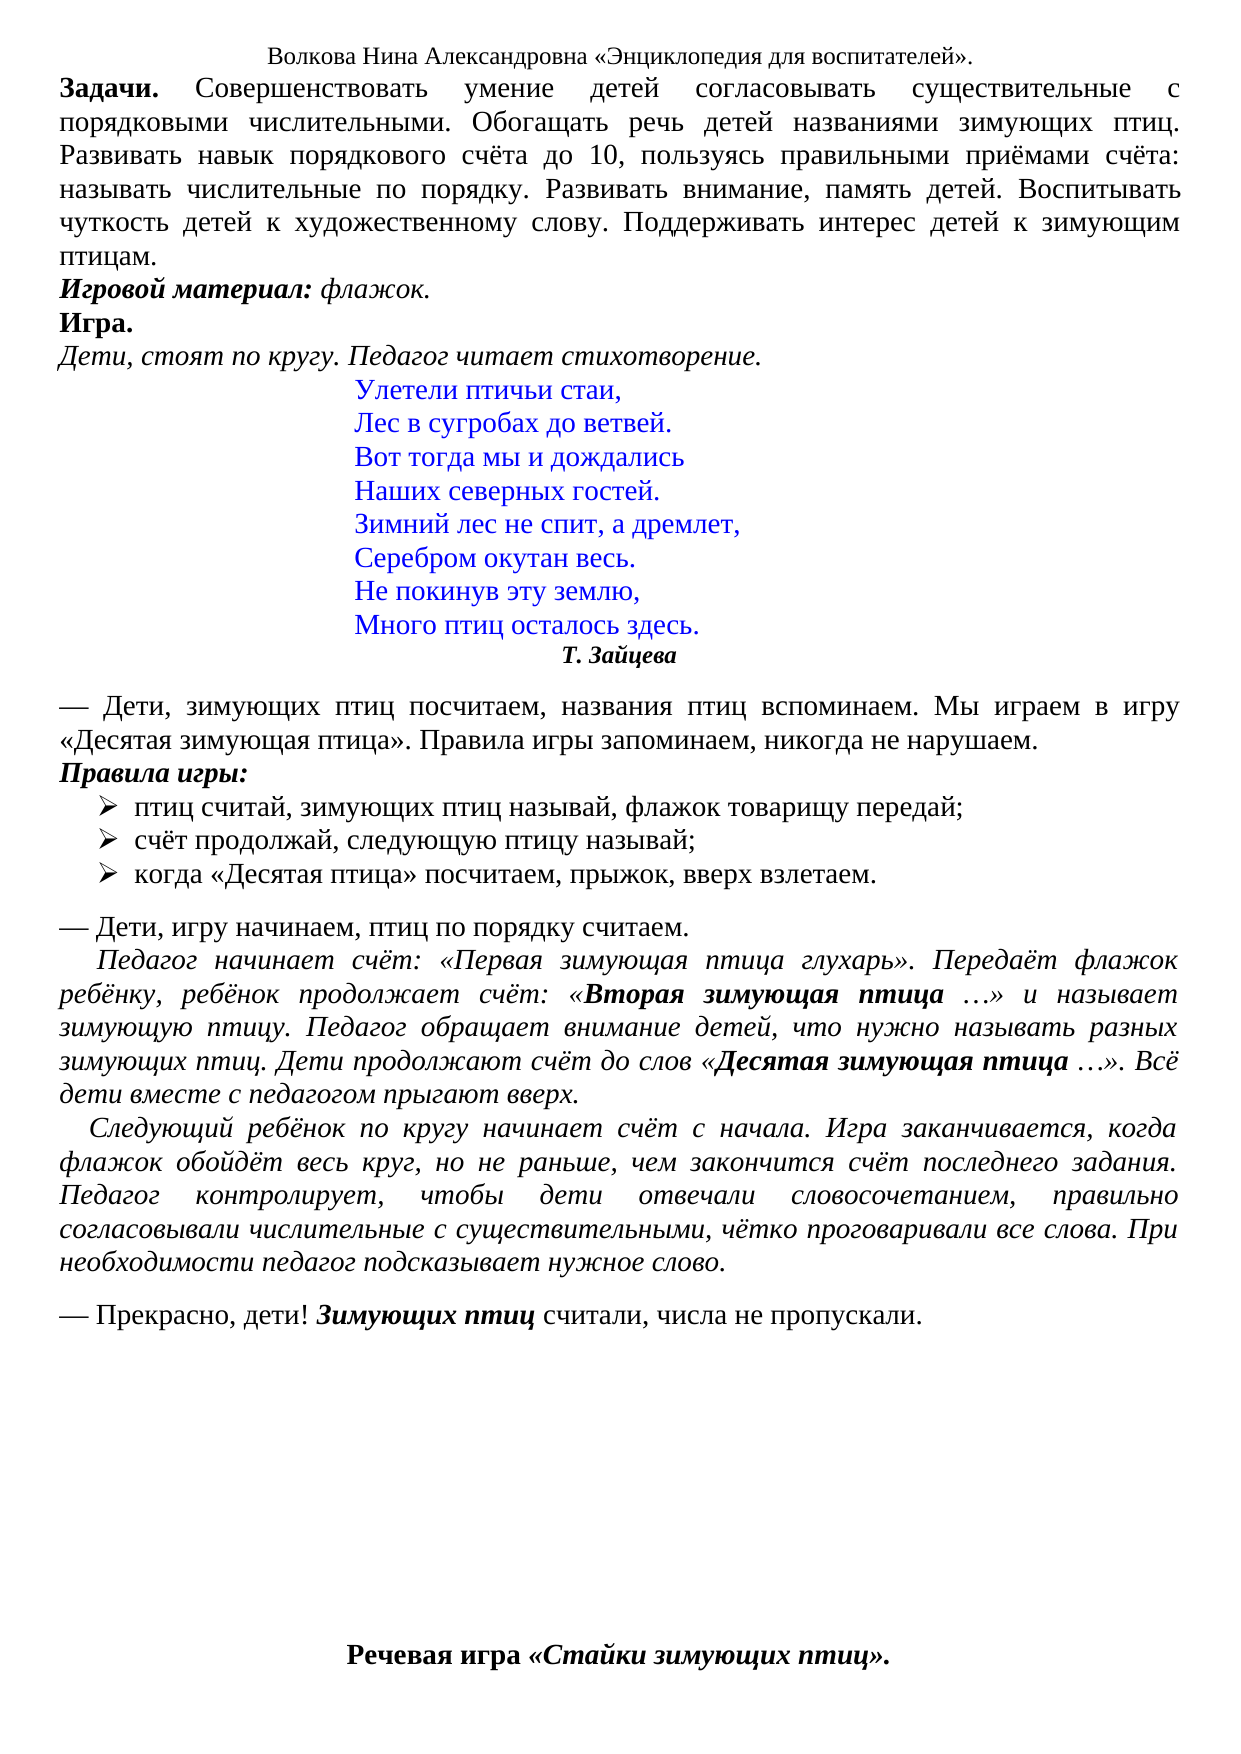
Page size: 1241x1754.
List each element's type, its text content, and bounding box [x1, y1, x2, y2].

text Педагог начинает счёт: «Первая зимующая птица глухарь». Передаёт флажок ребёнку, ребёнок продолжает счёт: «Вторая зимующая птица …» и называет зимующую птицу. Педагог обращает внимание детей, что нужно называть разных зимующих птиц. Дети продолжают счёт до слов «Десятая зимующая птица …». Всё дети вместе с педагогом прыгают вверх. [59, 942, 1181, 1110]
text Не покинув эту землю, [354, 573, 1181, 607]
list птиц считай, зимующих птиц называй, флажок товарищу передай; [97, 789, 1181, 822]
text Т. Зайцева [59, 640, 1181, 669]
text Серебром окутан весь. [354, 540, 1181, 573]
text Следующий ребёнок по кругу начинает счёт с начала. Игра заканчивается, когда флажок обойдёт весь круг, но не раньше, чем закончится счёт последнего задания. Педагог контролирует, чтобы дети отвечали словосочетанием, правильно согласовывали числительные с существительными, чётко проговаривали все слова. При необходимости педагог подсказывает нужное слово. [59, 1110, 1181, 1278]
text Задачи. Совершенствовать умение детей согласовывать существительные с порядковыми числительными. Обогащать речь детей названиями зимующих птиц. Развивать навык порядкового счёта до 10, пользуясь правильными приёмами счёта: называть числительные по порядку. Развивать внимание, память детей. Воспитывать чуткость детей к художественному слову. Поддерживать интерес детей к зимующим птицам. [59, 70, 1181, 271]
list когда «Десятая птица» посчитаем, прыжок, вверх взлетаем. [97, 856, 1181, 890]
text Много птиц осталось здесь. [354, 607, 1181, 640]
text — Прекрасно, дети! Зимующих птиц считали, числа не пропускали. [59, 1297, 1181, 1331]
text — Дети, игру начинаем, птиц по порядку считаем. [59, 909, 1181, 942]
text Правила игры: [59, 755, 1181, 789]
text Дети, стоят по кругу. Педагог читает стихотворение. [59, 338, 1181, 372]
text Речевая игра «Стайки зимующих птиц». [59, 1637, 1181, 1671]
text Улетели птичьи стаи, [354, 372, 1181, 406]
text — Дети, зимующих птиц посчитаем, названия птиц вспоминаем. Мы играем в игру «Десятая зимующая птица». Правила игры запоминаем, никогда не нарушаем. [59, 688, 1181, 755]
text Наших северных гостей. [354, 473, 1181, 506]
text Игровой материал: флажок. [59, 271, 1181, 305]
text Зимний лес не спит, а дремлет, [354, 506, 1181, 540]
text Лес в сугробах до ветвей. [354, 406, 1181, 439]
text Вот тогда мы и дождались [354, 439, 1181, 473]
list счёт продолжай, следующую птицу называй; [97, 822, 1181, 856]
text Игра. [59, 305, 1181, 338]
